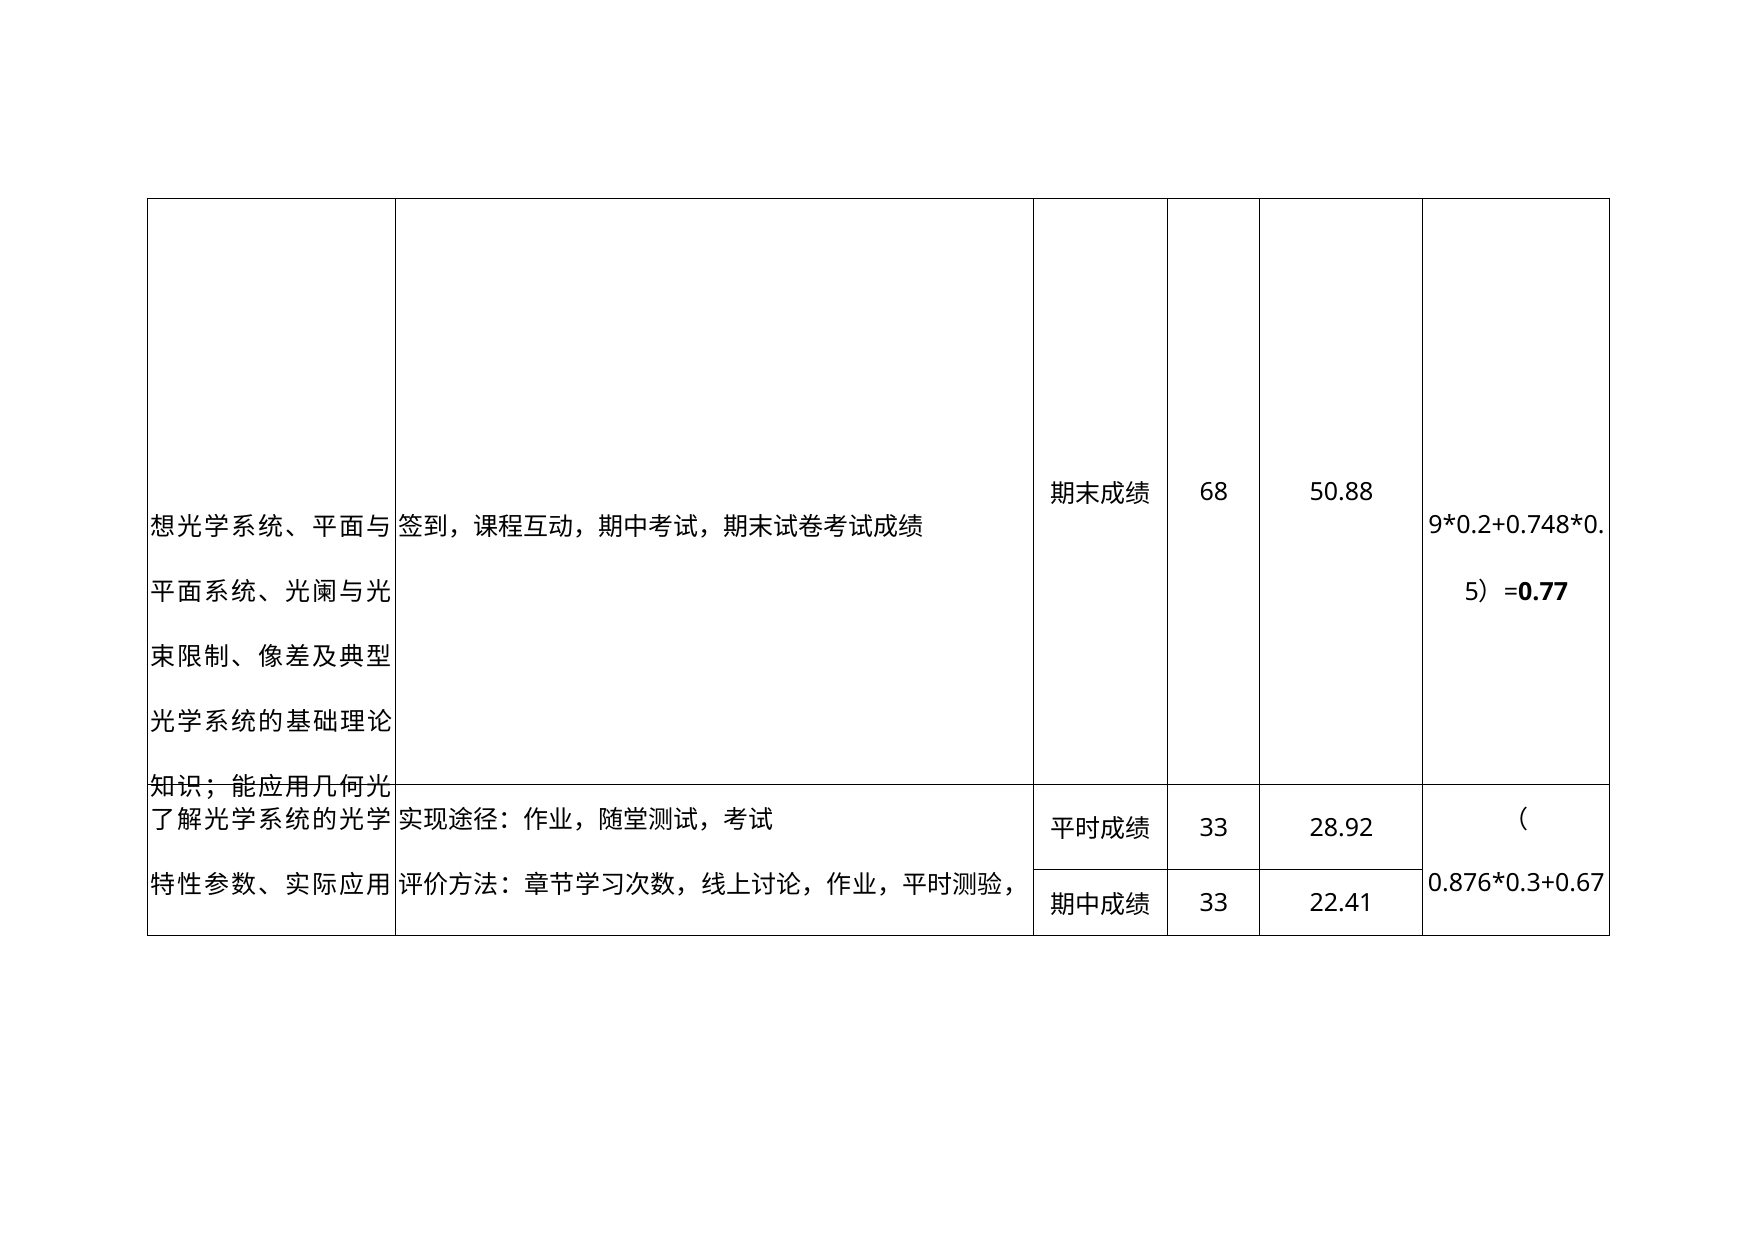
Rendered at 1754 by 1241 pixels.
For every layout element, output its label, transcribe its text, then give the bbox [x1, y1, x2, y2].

table_cell 了解光学系统的光学特性参数、实际应用及发展前沿；能对典型光学系统中的光束限制、像差等实际工程问题给出合理的分析及解决方案，具备自主学习及综合运用知识的能力。 [148, 785, 395, 935]
table_cell 68 [1168, 199, 1259, 784]
table_cell 28.92 [1260, 785, 1422, 869]
table_cell 平时成绩 [1034, 785, 1167, 869]
table_cell 实现途径：作业，随堂测试，考试 评价方法：章节学习次数，线上讨论，作业，平时测验，签到，课程互动，期中考试，期末试卷考试成绩 [396, 785, 1033, 935]
table_cell 50.88 [1260, 199, 1422, 784]
table_cell 33 [1168, 785, 1259, 869]
table_cell 33 [1168, 870, 1259, 935]
table_cell 期中成绩 [1034, 870, 1167, 935]
table_cell （0.876*0.3+0.679*0.2+0.307*0.5）=0.55 [1423, 785, 1609, 935]
table_cell 22.41 [1260, 870, 1422, 935]
table_cell 期末成绩 [1034, 199, 1167, 784]
